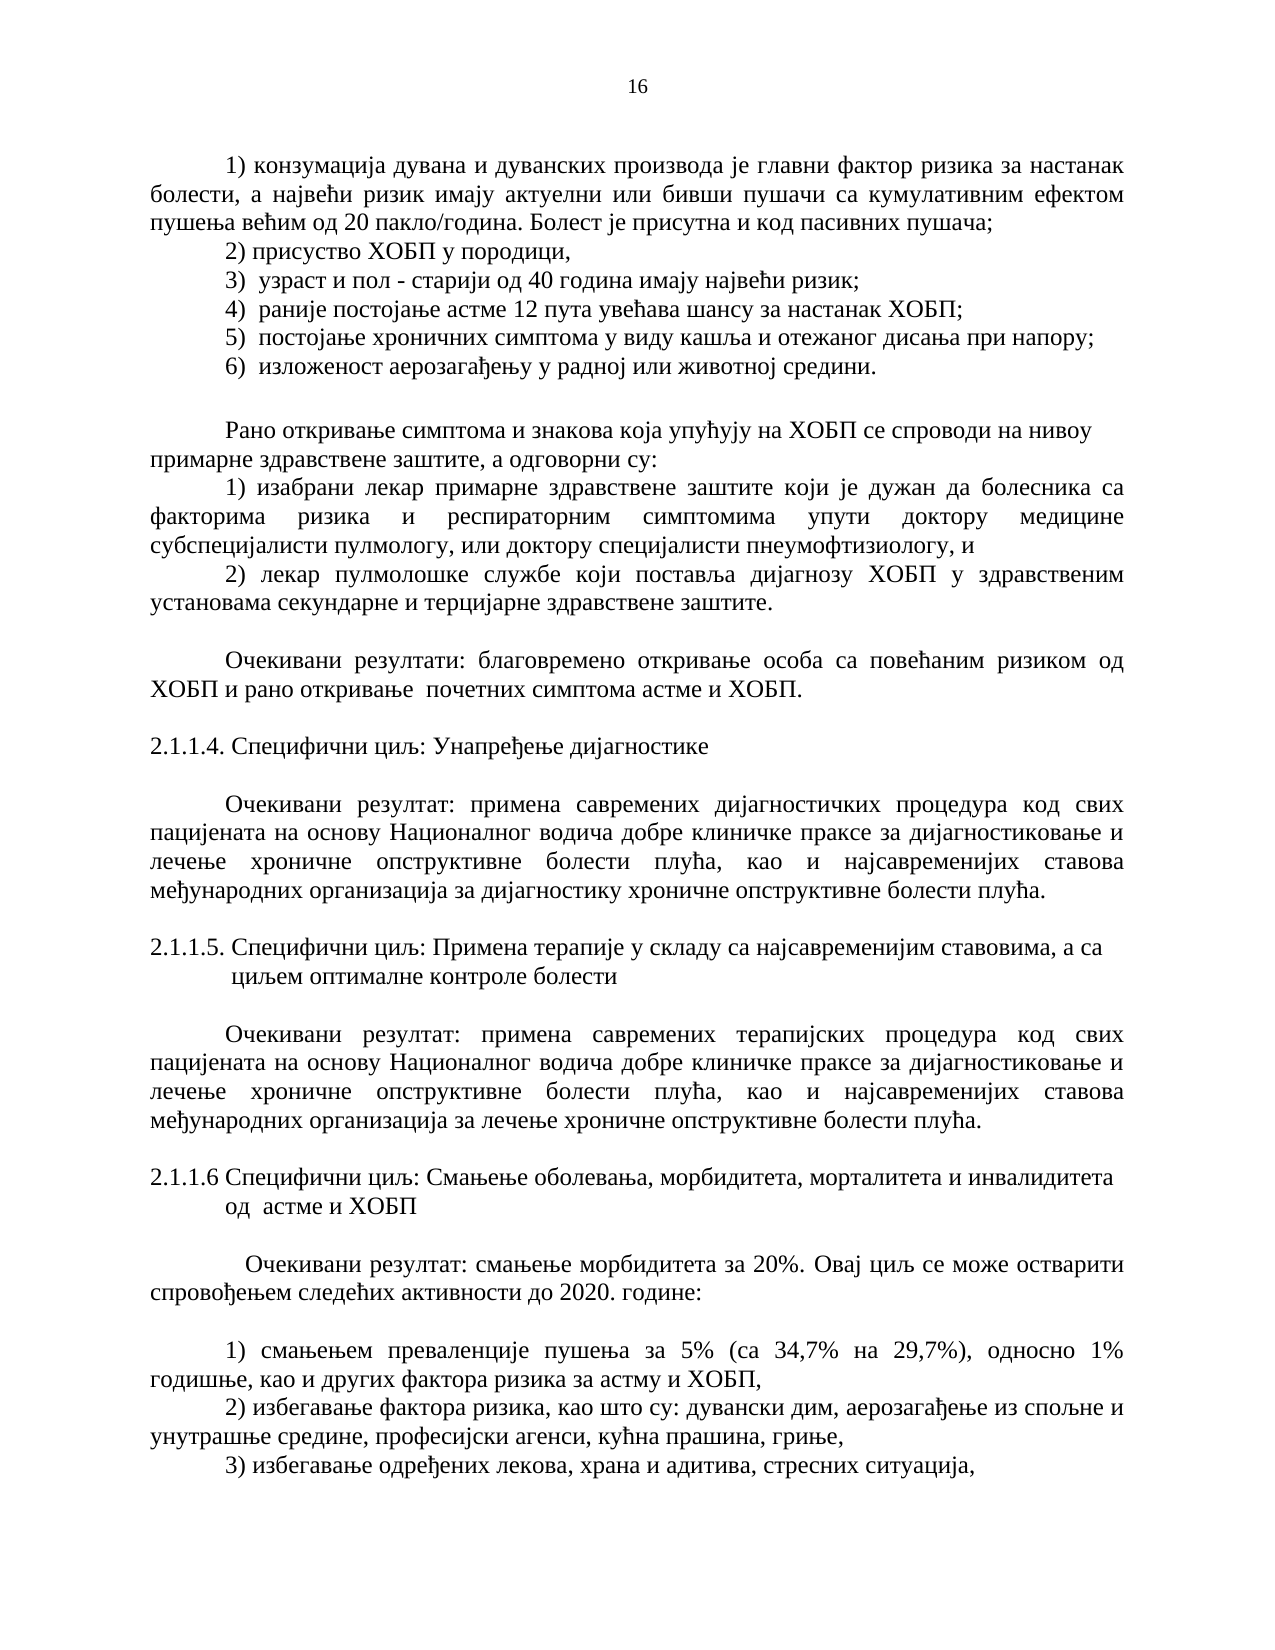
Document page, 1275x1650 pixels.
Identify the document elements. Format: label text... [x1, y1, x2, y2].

text Очекивани резултати: благовремено откривање особа са повећаним ризиком од ХОБП и рано откривање почетних симптома астме и ХОБП. [150, 645, 1125, 702]
text 1) изабрани лекар примарне здравствене заштите који је дужан да болесника са факторима ризика и респираторним симптомима упути доктору медицине субспецијалисти пулмологу, или доктору специјалисти пнеумофтизиологу, и [150, 472, 1125, 559]
text 2) избегавање фактора ризика, као што су: дувански дим, аерозагађење из спољне и унутрашње средине, професијски агенси, кућна прашина, гриње, [150, 1392, 1125, 1450]
text 2.1.1.6 Специфични циљ: Смaњeњe oбoлeвaњa, морбидитета, морталитета и инвалидитета [150, 1162, 1125, 1191]
text 2) присуство ХОБП у породици, [150, 236, 1125, 265]
text 1) смањењем преваленције пушења за 5% (са 34,7% на 29,7%), односно 1% годишње, као и других фaктoрa ризикa за астму и ХОБП, [150, 1335, 1125, 1392]
text Очекивани резултат: смањење морбидитета за 20%. Овај циљ се може остварити спровођењем следећих активности до 2020. године: [150, 1249, 1125, 1306]
text Очекивани резултат: примена савремених терапијских процедура код свих пацијената на основу Националног водича добре клиничке праксе за дијагностиковање и лечење хроничне опструктивне болести плућа, као и најсавременијих ставова међународних организација за лечење хроничне опструктивне болести плућа. [150, 1019, 1125, 1134]
text 5) постојање хроничних симптома у виду кашља и отежаног дисања при напору; [150, 322, 1125, 351]
text Рано откривање симптома и знакова која упућују на ХОБП се спроводи на нивоу примарне здравствене заштите, а одговорни су: [150, 415, 1125, 472]
text 6) изложеност аерозагађењу у радној или животној средини. [150, 351, 1125, 380]
text 2.1.1.4. Специфични циљ: Унапређење дијагностике [150, 731, 1125, 760]
text 3) избегавање одређених лекова, храна и адитива, стресних ситуација, [150, 1450, 1125, 1479]
text 1) конзумација дувана и дуванских производа је главни фактор ризика за настанак болести, а највећи ризик имају актуелни или бивши пушачи са кумулативним ефектом пушења већим од 20 пакло/година. Болест је присутна и код пасивних пушача; [150, 150, 1125, 236]
text Очекивани резултат: примена савремених дијагностичких процедура код свих пацијената на основу Националног водича добре клиничке праксе за дијагностиковање и лечење хроничне опструктивне болести плућа, као и најсавременијих ставова међународних организација за дијагностику хроничне опструктивне болести плућа. [150, 789, 1125, 904]
text oд aстмe и ХOБП [150, 1191, 1125, 1220]
text 4) раније постојање астме 12 пута увећава шансу за настанак ХОБП; [150, 294, 1125, 322]
text 3) узрaст и пол - старији од 40 година имају највећи ризик; [150, 265, 1125, 294]
text 2) лекар пулмолошке службе који поставља дијагнозу ХОБП у здравственим установама секундарне и терцијарне здравствене заштите. [150, 559, 1125, 616]
text циљем оптималне контроле болести [150, 961, 1125, 990]
text 2.1.1.5. Специфични циљ: Примeнa тeрaпиje у склaду сa нajсaврeмeниjим стaвoвимa, а са [150, 932, 1125, 961]
